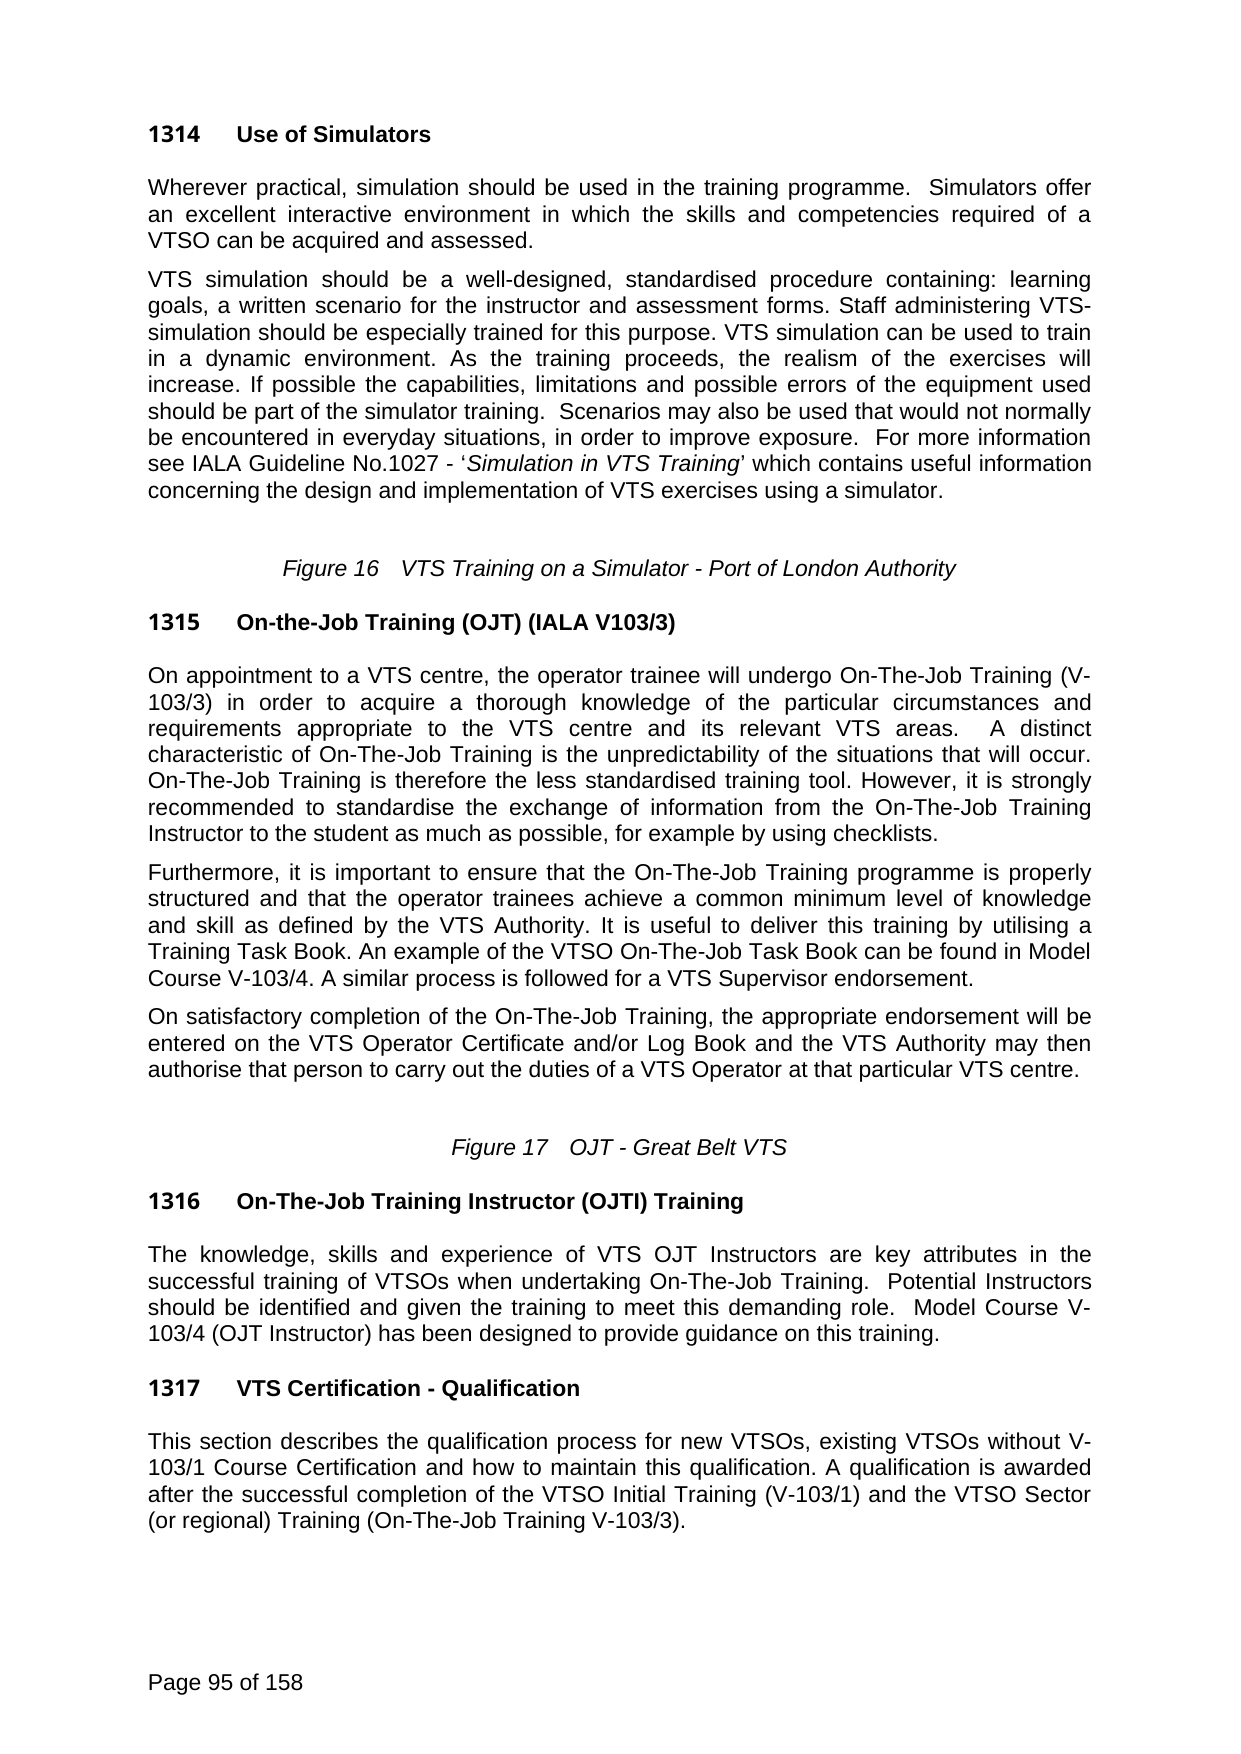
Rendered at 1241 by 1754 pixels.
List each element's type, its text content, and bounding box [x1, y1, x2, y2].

text VTS Training on a Simulator - Port of London Authority [148, 554, 1092, 581]
subtitle On-the-Job Training (OJT) (IALA V103/3) [148, 606, 1092, 637]
subtitle On-The-Job Training Instructor (OJTI) Training [148, 1185, 1092, 1216]
text On satisfactory completion of the On-The-Job Training, the appropriate endorsement will be entered on the VTS Operator Certificate and/or Log Book and the VTS Authority may then authorise that person to carry out the duties of a VTS Operator at that particular VTS centre. [148, 1003, 1092, 1082]
text This section describes the qualification process for new VTSOs, existing VTSOs without V-103/1 Course Certification and how to maintain this qualification. A qualification is awarded after the successful completion of the VTSO Initial Training (V-103/1) and the VTSO Sector (or regional) Training (On-The-Job Training V-103/3). [148, 1428, 1092, 1533]
text The knowledge, skills and experience of VTS OJT Instructors are key attributes in the successful training of VTSOs when undertaking On-The-Job Training. Potential Instructors should be identified and given the training to meet this demanding role. Model Course V-103/4 (OJT Instructor) has been designed to provide guidance on this training. [148, 1241, 1092, 1347]
text Wherever practical, simulation should be used in the training programme. Simulators offer an excellent interactive environment in which the skills and competencies required of a VTSO can be acquired and assessed. [148, 174, 1092, 253]
text On appointment to a VTS centre, the operator trainee will undergo On-The-Job Training (V-103/3) in order to acquire a thorough knowledge of the particular circumstances and requirements appropriate to the VTS centre and its relevant VTS areas. A distinct characteristic of On-The-Job Training is the unpredictability of the situations that will occur. On-The-Job Training is therefore the less standardised training tool. However, it is strongly recommended to standardise the exchange of information from the On-The-Job Training Instructor to the student as much as possible, for example by using checklists. [148, 662, 1092, 847]
text VTS simulation should be a well-designed, standardised procedure containing: learning goals, a written scenario for the instructor and assessment forms. Staff administering VTS-simulation should be especially trained for this purpose. VTS simulation can be used to train in a dynamic environment. As the training proceeds, the realism of the exercises will increase. If possible the capabilities, limitations and possible errors of the equipment used should be part of the simulator training. Scenarios may also be used that would not normally be encountered in everyday situations, in order to improve exposure. For more information see IALA Guideline No.1027 - ‘Simulation in VTS Training’ which contains useful information concerning the design and implementation of VTS exercises using a simulator. [148, 266, 1092, 503]
subtitle Use of Simulators [148, 118, 1092, 149]
subtitle VTS Certification - Qualification [148, 1372, 1092, 1403]
text OJT - Great Belt VTS [148, 1134, 1092, 1160]
text Furthermore, it is important to ensure that the On-The-Job Training programme is properly structured and that the operator trainees achieve a common minimum level of knowledge and skill as defined by the VTS Authority. It is useful to deliver this training by utilising a Training Task Book. An example of the VTSO On-The-Job Task Book can be found in Model Course V-103/4. A similar process is followed for a VTS Supervisor endorsement. [148, 859, 1092, 991]
